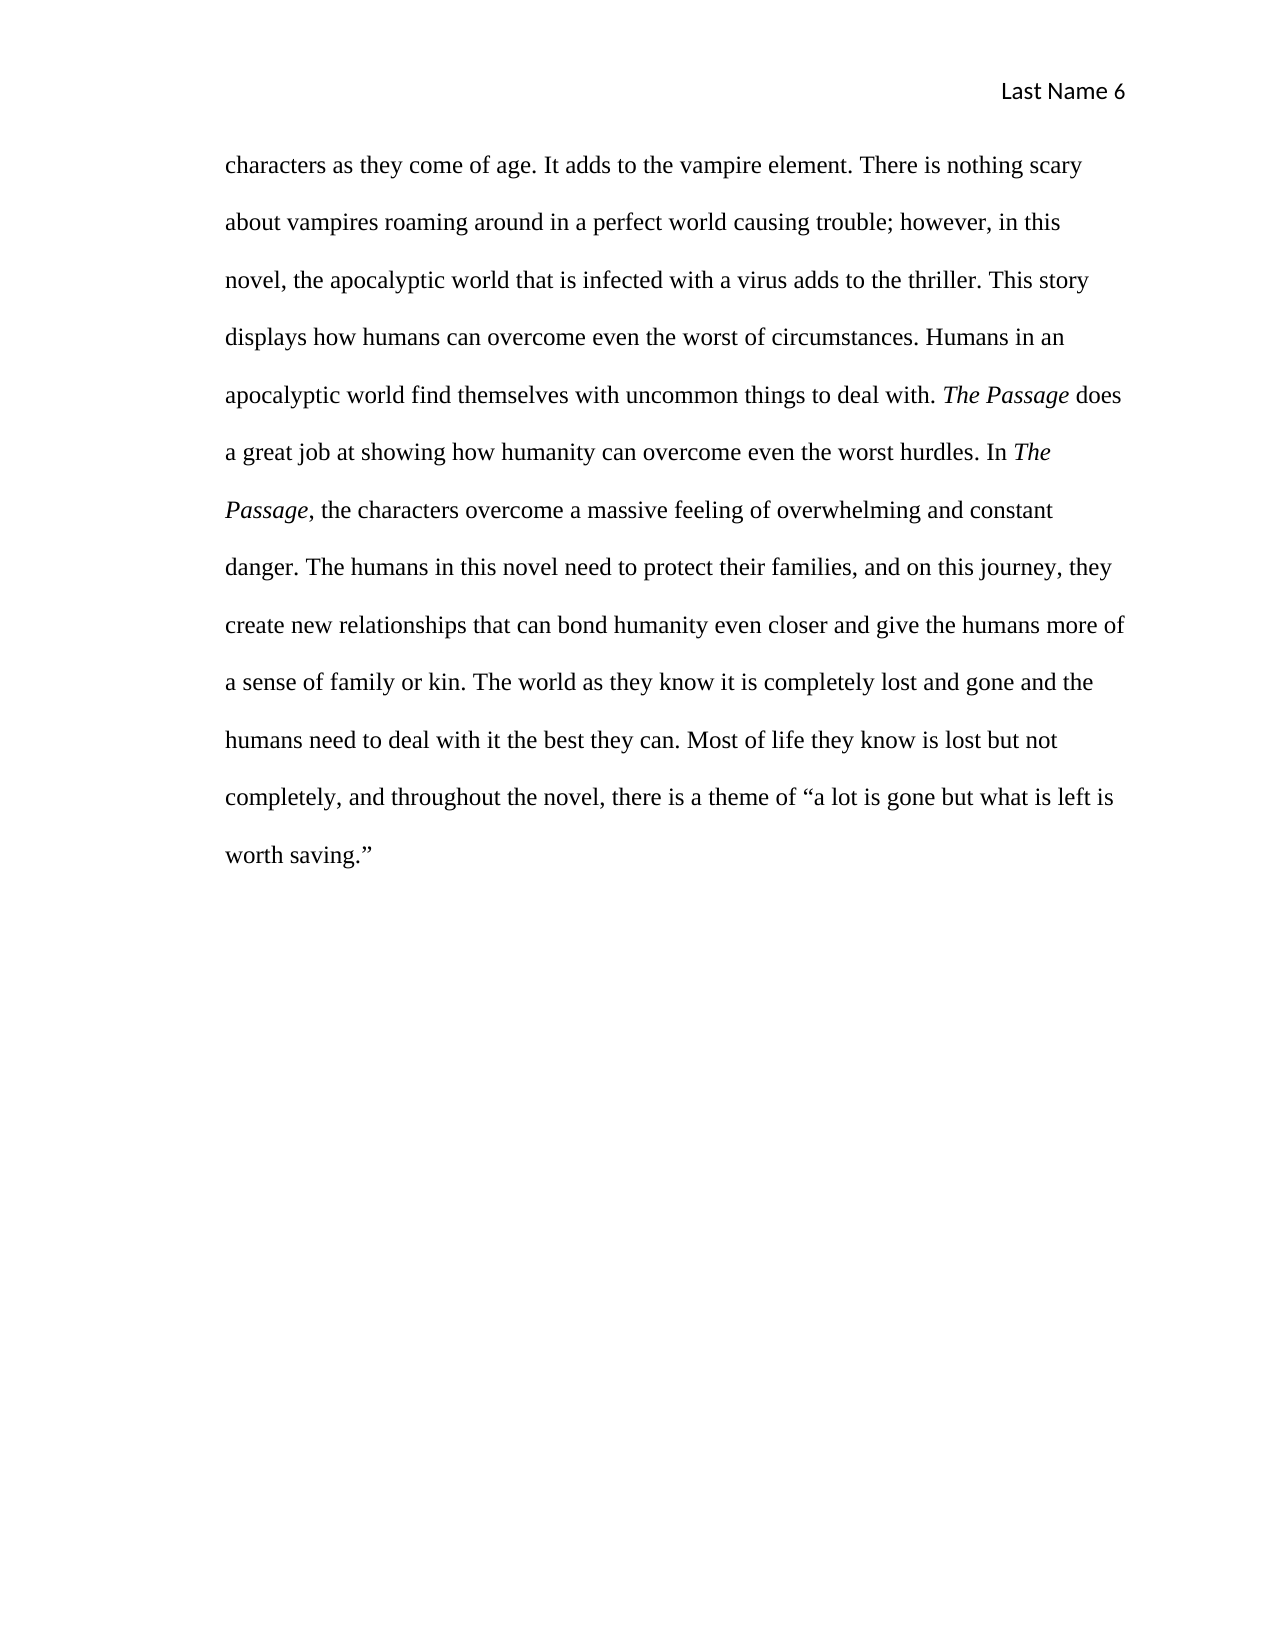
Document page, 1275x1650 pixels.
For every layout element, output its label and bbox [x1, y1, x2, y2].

list [187, 150, 1125, 869]
